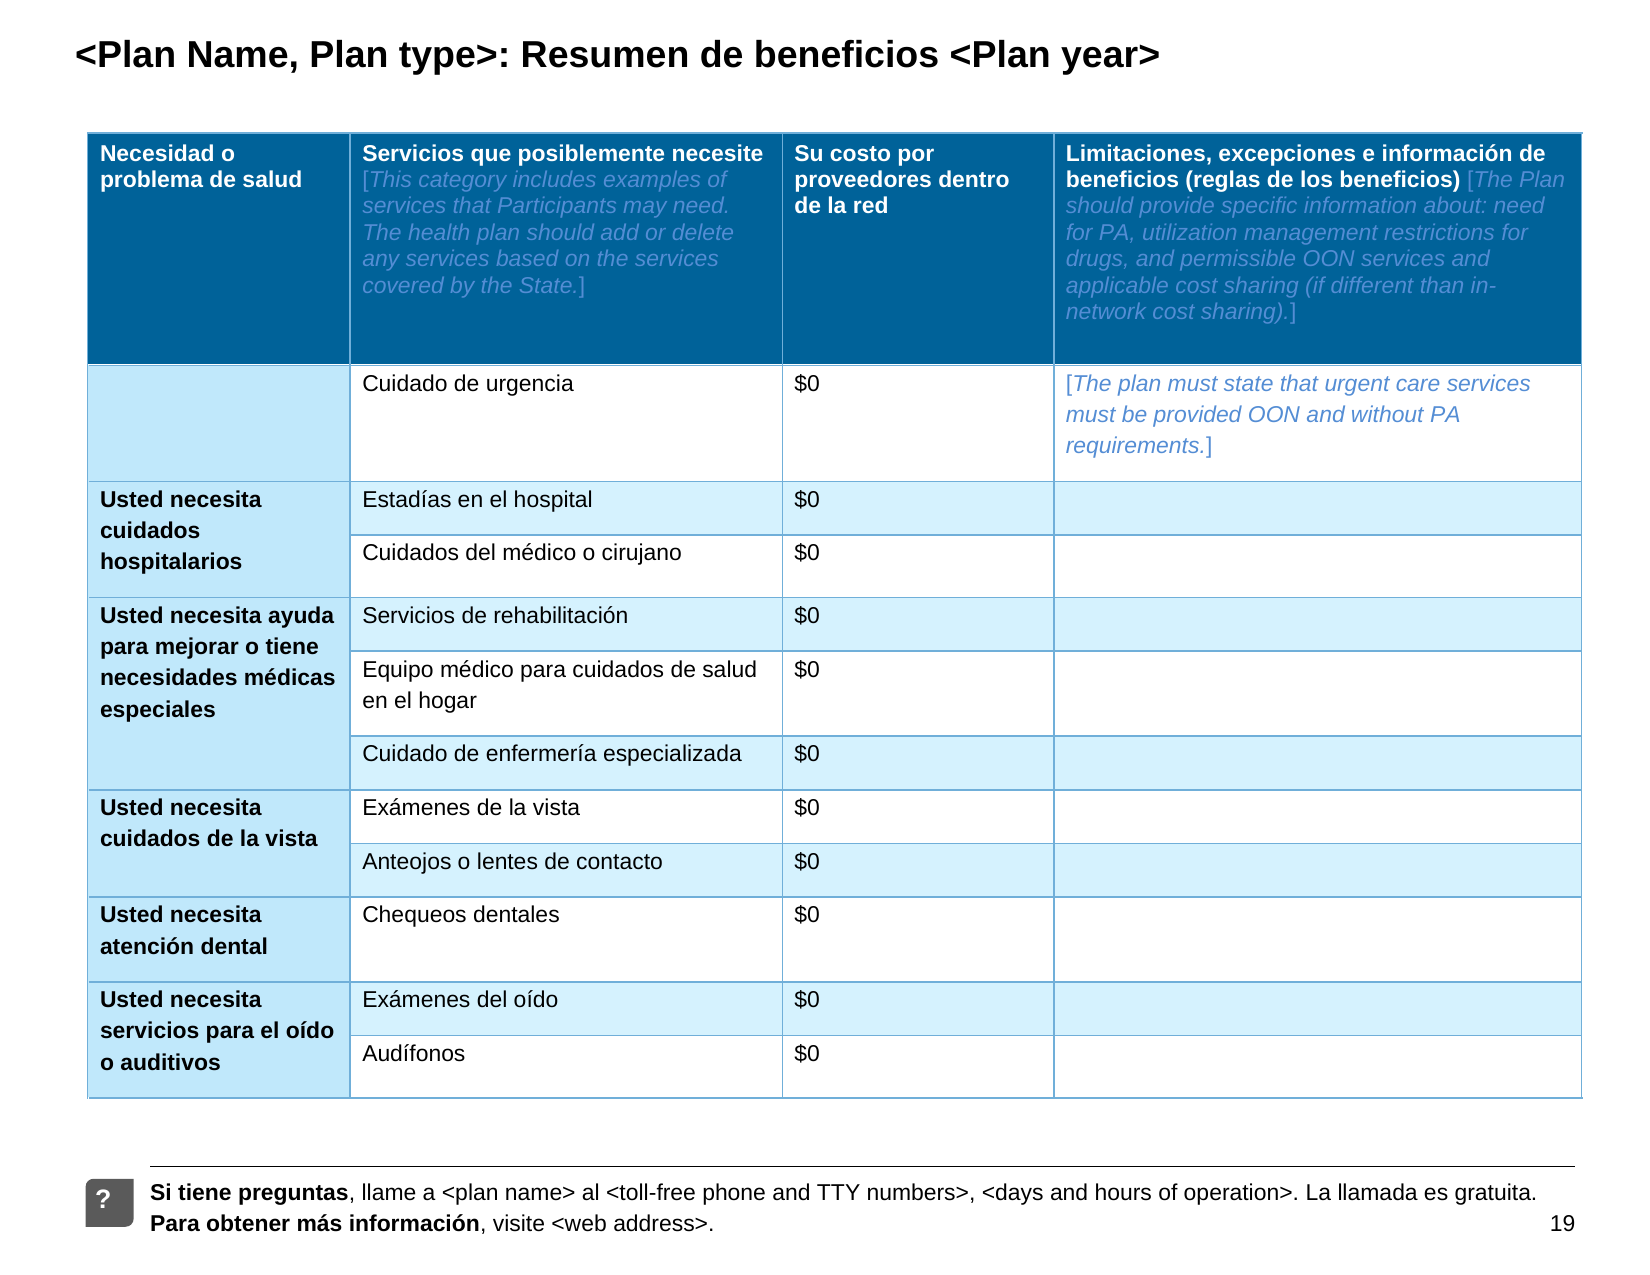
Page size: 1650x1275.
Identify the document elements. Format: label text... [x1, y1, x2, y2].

table_cell Exámenes del oído [351, 983, 782, 1035]
table_cell Cuidados del médico o cirujano [351, 536, 782, 597]
table_cell $0 [783, 598, 1053, 650]
table_cell $0 [783, 652, 1053, 735]
table_cell Exámenes de la vista [351, 791, 782, 843]
table_cell $0 [783, 983, 1053, 1035]
table_cell [The plan must state that urgent care services must be provided OON and without PA requirements.] [1055, 366, 1581, 481]
table_cell $0 [783, 844, 1053, 896]
table_cell $0 [783, 366, 1053, 481]
table_cell Cuidado de urgencia [351, 366, 782, 481]
table_cell Cuidado de enfermería especializada [351, 737, 782, 789]
table_cell $0 [783, 737, 1053, 789]
table_cell [1055, 983, 1581, 1035]
table_cell [1055, 898, 1581, 981]
table_header Necesidad o problema de salud [88, 134, 349, 364]
table_header Servicios que posiblemente necesite [This category includes examples of services that Participants may need. The health plan should add or delete any services based on the services covered by the State.] [351, 134, 782, 364]
table_cell Equipo médico para cuidados de salud en el hogar [351, 652, 782, 735]
table_cell Estadías en el hospital [351, 482, 782, 534]
table_cell [1055, 791, 1581, 843]
table_cell [1055, 1036, 1581, 1097]
table_header Limitaciones, excepciones e información de beneficios (reglas de los beneficios) [The Plan should provide specific information about: need for PA, utilization management restrictions for drugs, and permissible OON services and applicable cost sharing (if different than in-network cost sharing).] [1055, 134, 1581, 364]
table_cell [1055, 844, 1581, 896]
table_cell [1055, 598, 1581, 650]
table_cell Usted necesita cuidados de la vista [88, 790, 349, 896]
table_cell Usted necesita atención dental [88, 897, 349, 981]
table_cell [1055, 536, 1581, 597]
table_cell [1055, 482, 1581, 534]
table_cell $0 [783, 482, 1053, 534]
table_cell Servicios de rehabilitación [351, 598, 782, 650]
table_cell [1055, 652, 1581, 735]
table_cell $0 [783, 1036, 1053, 1097]
table_cell Chequeos dentales [351, 898, 782, 981]
table_cell [1055, 737, 1581, 789]
table_cell $0 [783, 898, 1053, 981]
table_cell Anteojos o lentes de contacto [351, 844, 782, 896]
table_cell Audífonos [351, 1036, 782, 1097]
table_cell $0 [783, 536, 1053, 597]
table_cell $0 [783, 791, 1053, 843]
table_cell Usted necesita cuidados hospitalarios [88, 482, 349, 597]
table_header Su costo por proveedores dentro de la red [783, 134, 1053, 364]
table_cell Usted necesita servicios para el oído o auditivos [88, 982, 349, 1097]
table_cell Usted necesita ayuda para mejorar o tiene necesidades médicas especiales [88, 598, 349, 789]
